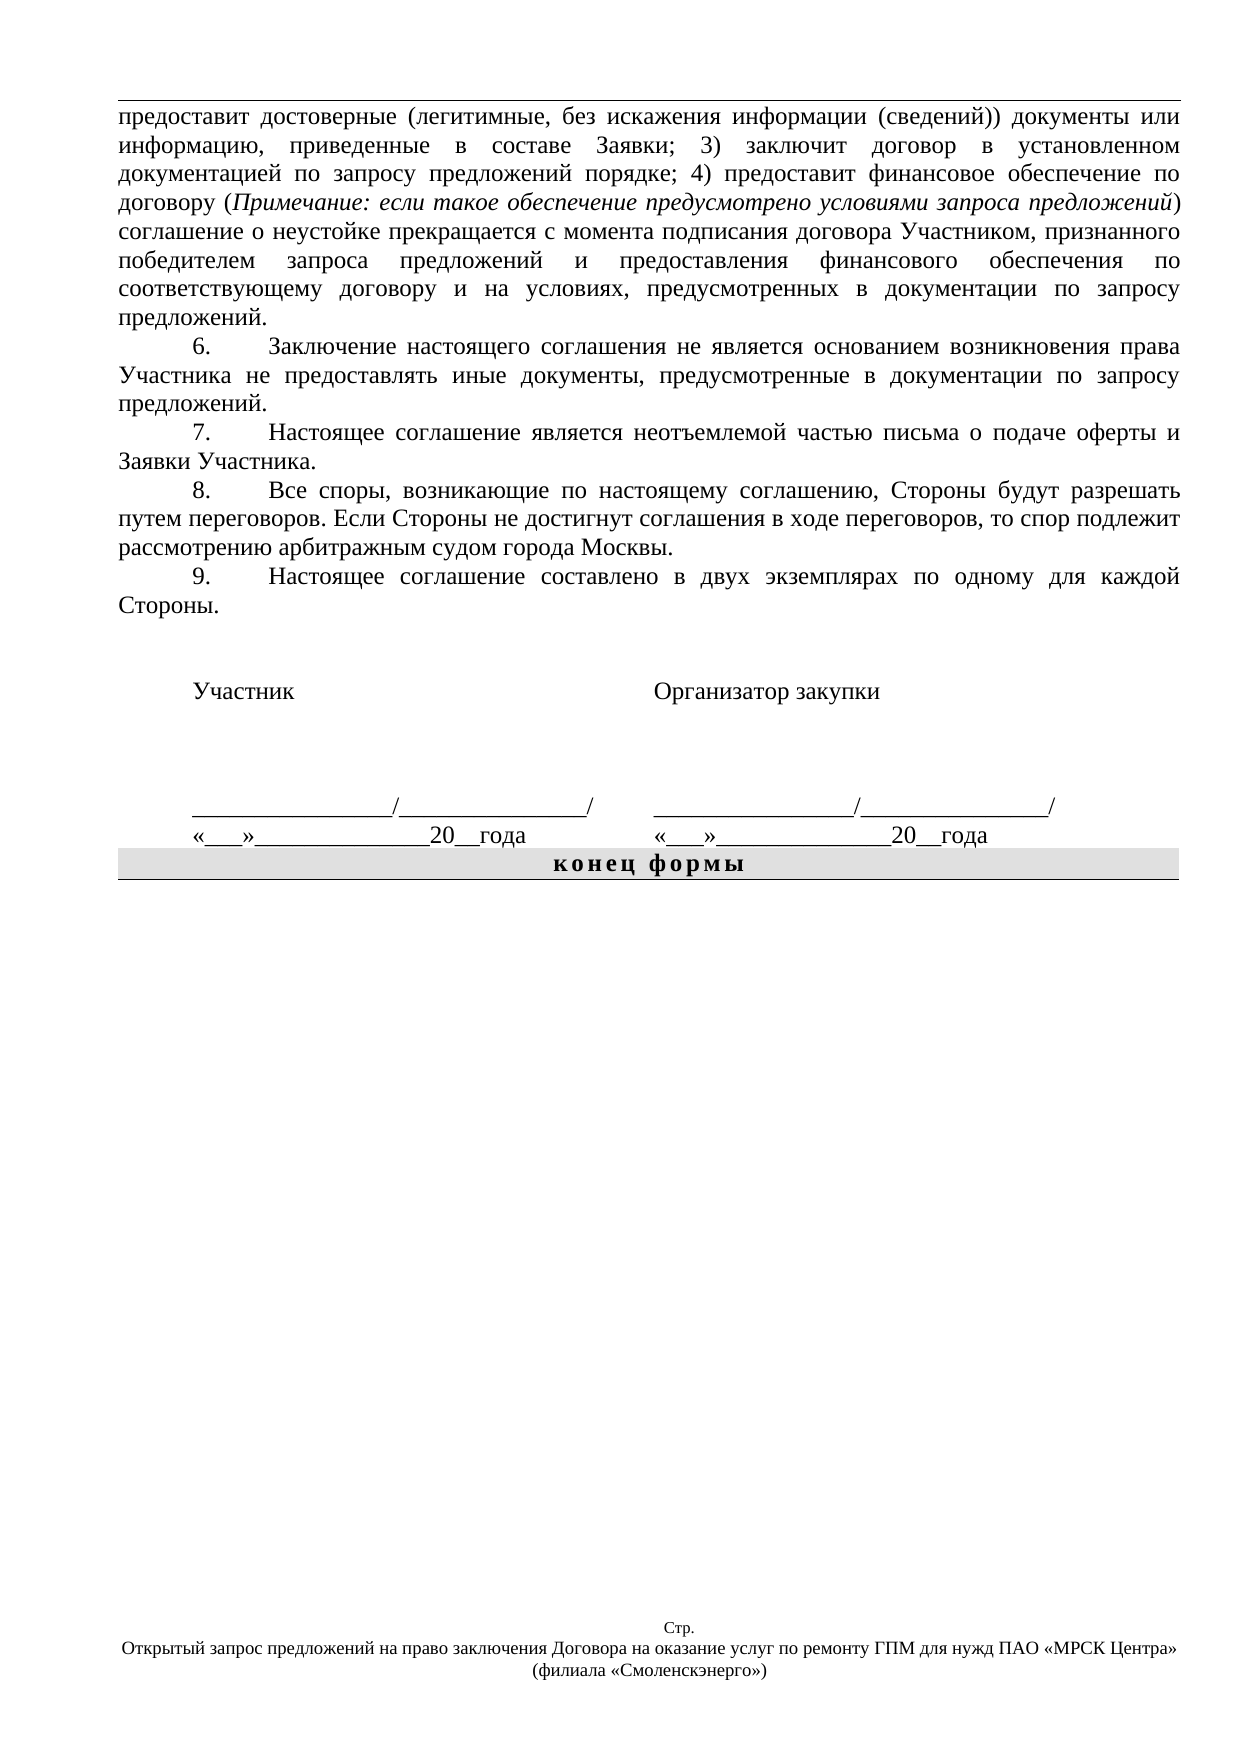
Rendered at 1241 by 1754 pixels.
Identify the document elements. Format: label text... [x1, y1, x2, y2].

list Настоящее соглашение является неотъемлемой частью письма о подаче оферты и Заявки Участника. [118, 417, 1181, 475]
table_cell ________________/_______________/ «___»______________20__года [643, 705, 1104, 848]
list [118, 101, 1181, 331]
list Настоящее соглашение составлено в двух экземплярах по одному для каждой Стороны. [118, 561, 1181, 618]
table_cell ________________/_______________/ «___»______________20__года [181, 705, 642, 848]
list Все споры, возникающие по настоящему соглашению, Стороны будут разрешать путем переговоров. Если Стороны не достигнут соглашения в ходе переговоров, то спор подлежит рассмотрению арбитражным судом города Москвы. [118, 475, 1181, 561]
table_header Участник [181, 676, 642, 705]
text конец формы [118, 848, 1179, 879]
list Заключение настоящего соглашения не является основанием возникновения права Участника не предоставлять иные документы, предусмотренные в документации по запросу предложений. [118, 331, 1181, 417]
table_header Организатор закупки [643, 676, 1104, 705]
